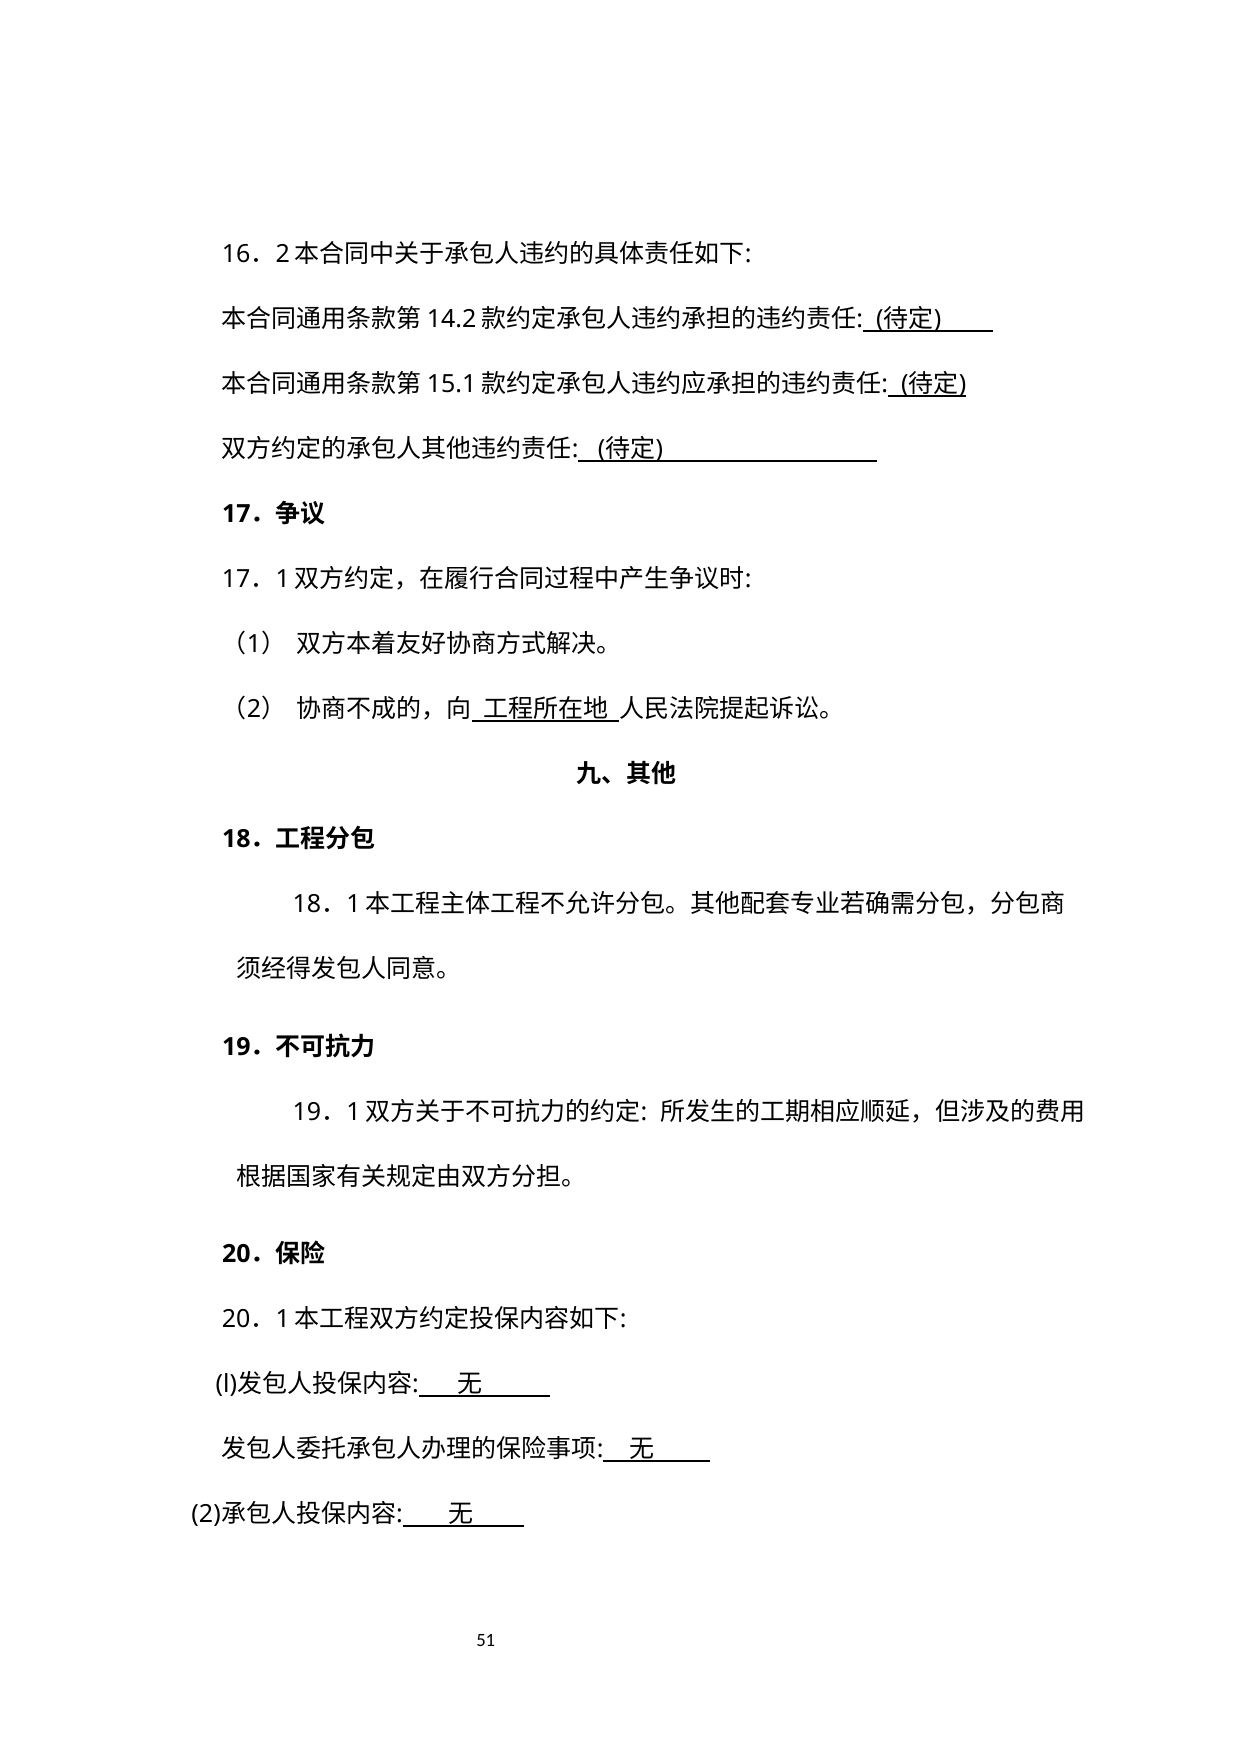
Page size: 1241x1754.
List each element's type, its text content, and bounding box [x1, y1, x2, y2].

text 20．1本工程双方约定投保内容如下: [165, 1284, 1087, 1349]
text 19．1双方关于不可抗力的约定: 所发生的工期相应顺延，但涉及的费用根据国家有关规定由双方分担。 [236, 1077, 1087, 1207]
text 17．1双方约定，在履行合同过程中产生争议时: [165, 544, 1087, 609]
text 本合同通用条款第15.1款约定承包人违约应承担的违约责任: (待定) [165, 349, 1087, 414]
text (2)承包人投保内容: 无 [165, 1479, 1087, 1544]
text 20．保险 [165, 1219, 1087, 1284]
text 19．不可抗力 [165, 1012, 1087, 1077]
text 17．争议 [165, 479, 1087, 544]
text 发包人委托承包人办理的保险事项: 无 [165, 1414, 1087, 1479]
text 双方约定的承包人其他违约责任: (待定) [165, 414, 1087, 479]
text 18．1本工程主体工程不允许分包。其他配套专业若确需分包，分包商须经得发包人同意。 [236, 869, 1087, 999]
list 双方本着友好协商方式解决。 [222, 609, 1087, 674]
text (l)发包人投保内容: 无 [165, 1349, 1087, 1414]
list 协商不成的，向 工程所在地 人民法院提起诉讼。 [222, 674, 1087, 739]
text 18．工程分包 [165, 804, 1087, 869]
text 16．2本合同中关于承包人违约的具体责任如下: [165, 219, 1087, 284]
text 本合同通用条款第14.2款约定承包人违约承担的违约责任: (待定) [165, 284, 1087, 349]
subtitle 九、其他 [165, 739, 1087, 804]
